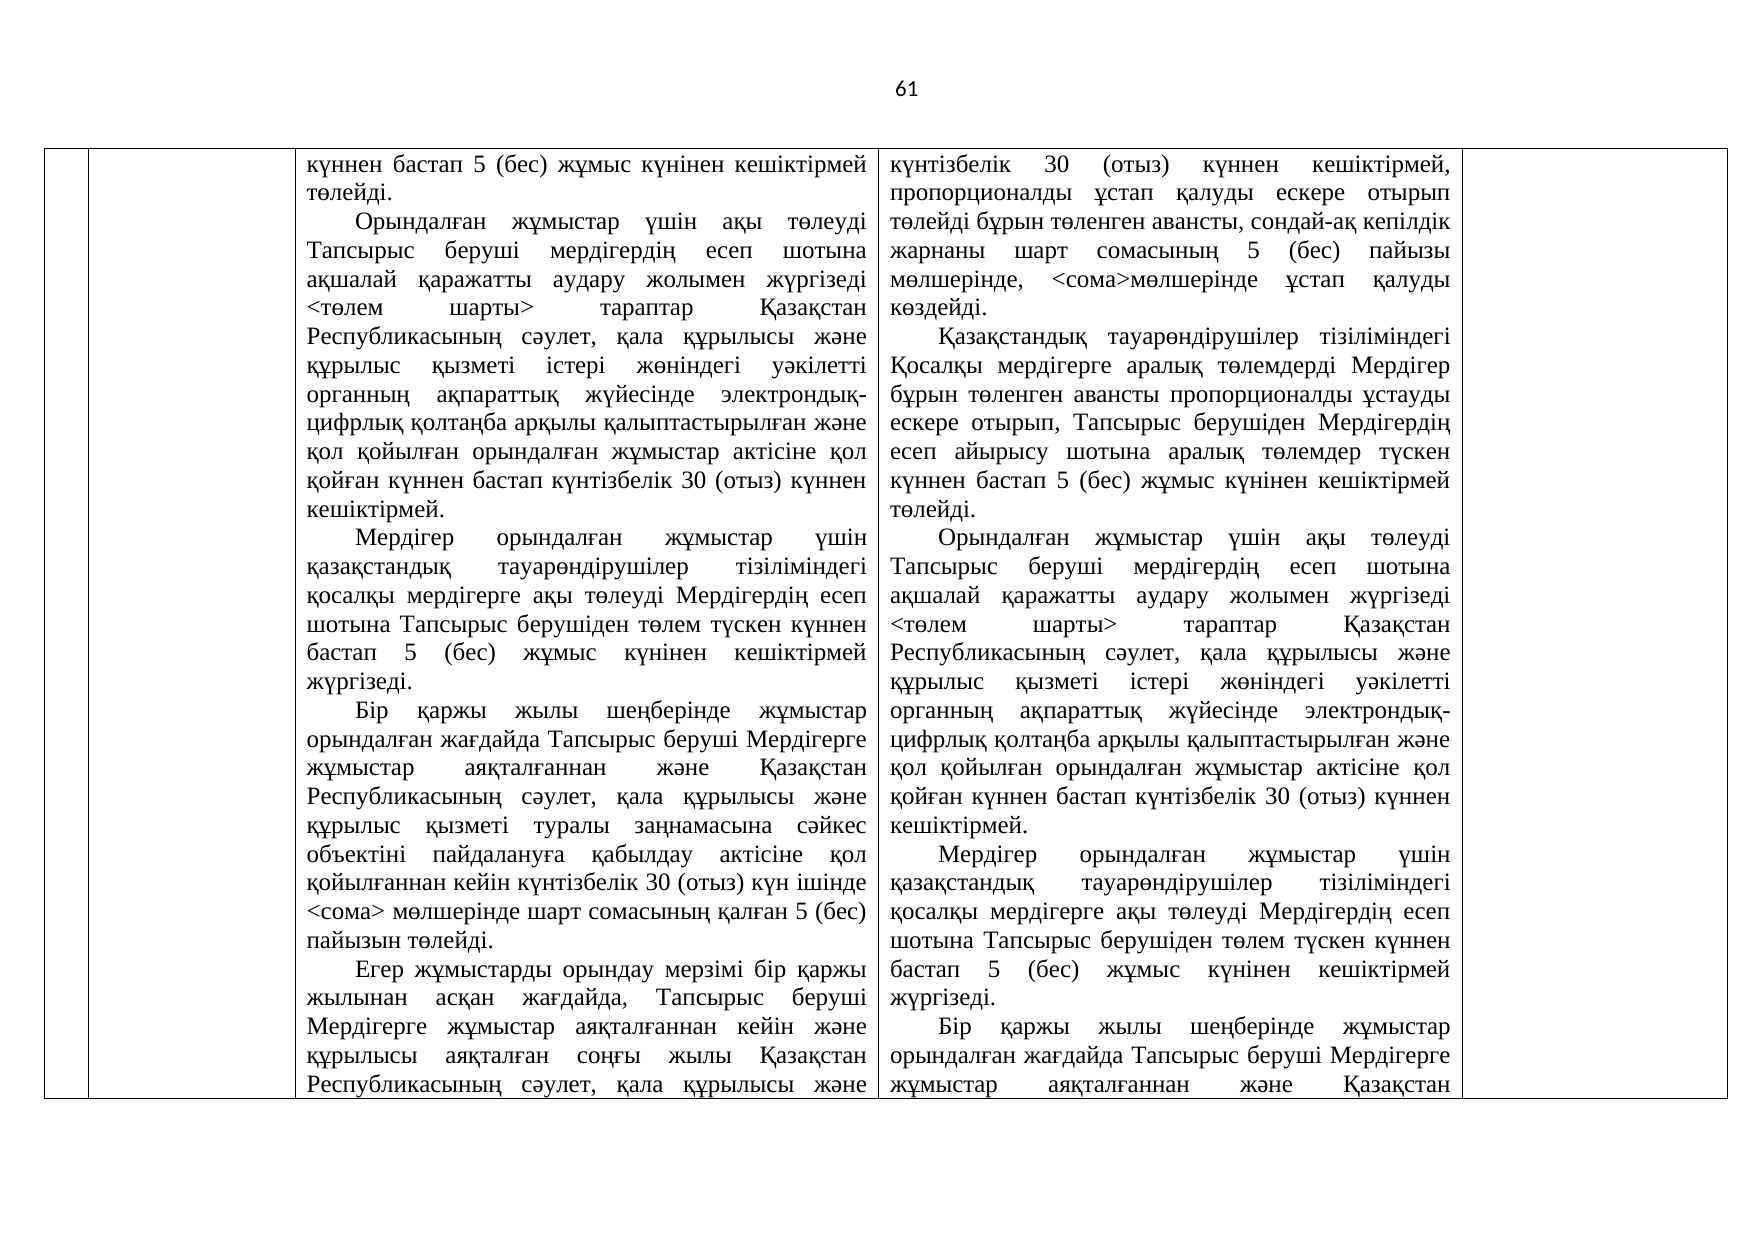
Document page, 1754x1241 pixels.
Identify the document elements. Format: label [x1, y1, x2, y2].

table_cell [1463, 149, 1727, 1097]
table_cell [296, 149, 878, 1097]
table_cell [89, 149, 295, 1097]
table_cell [45, 149, 88, 1097]
table_cell [879, 149, 1462, 1097]
